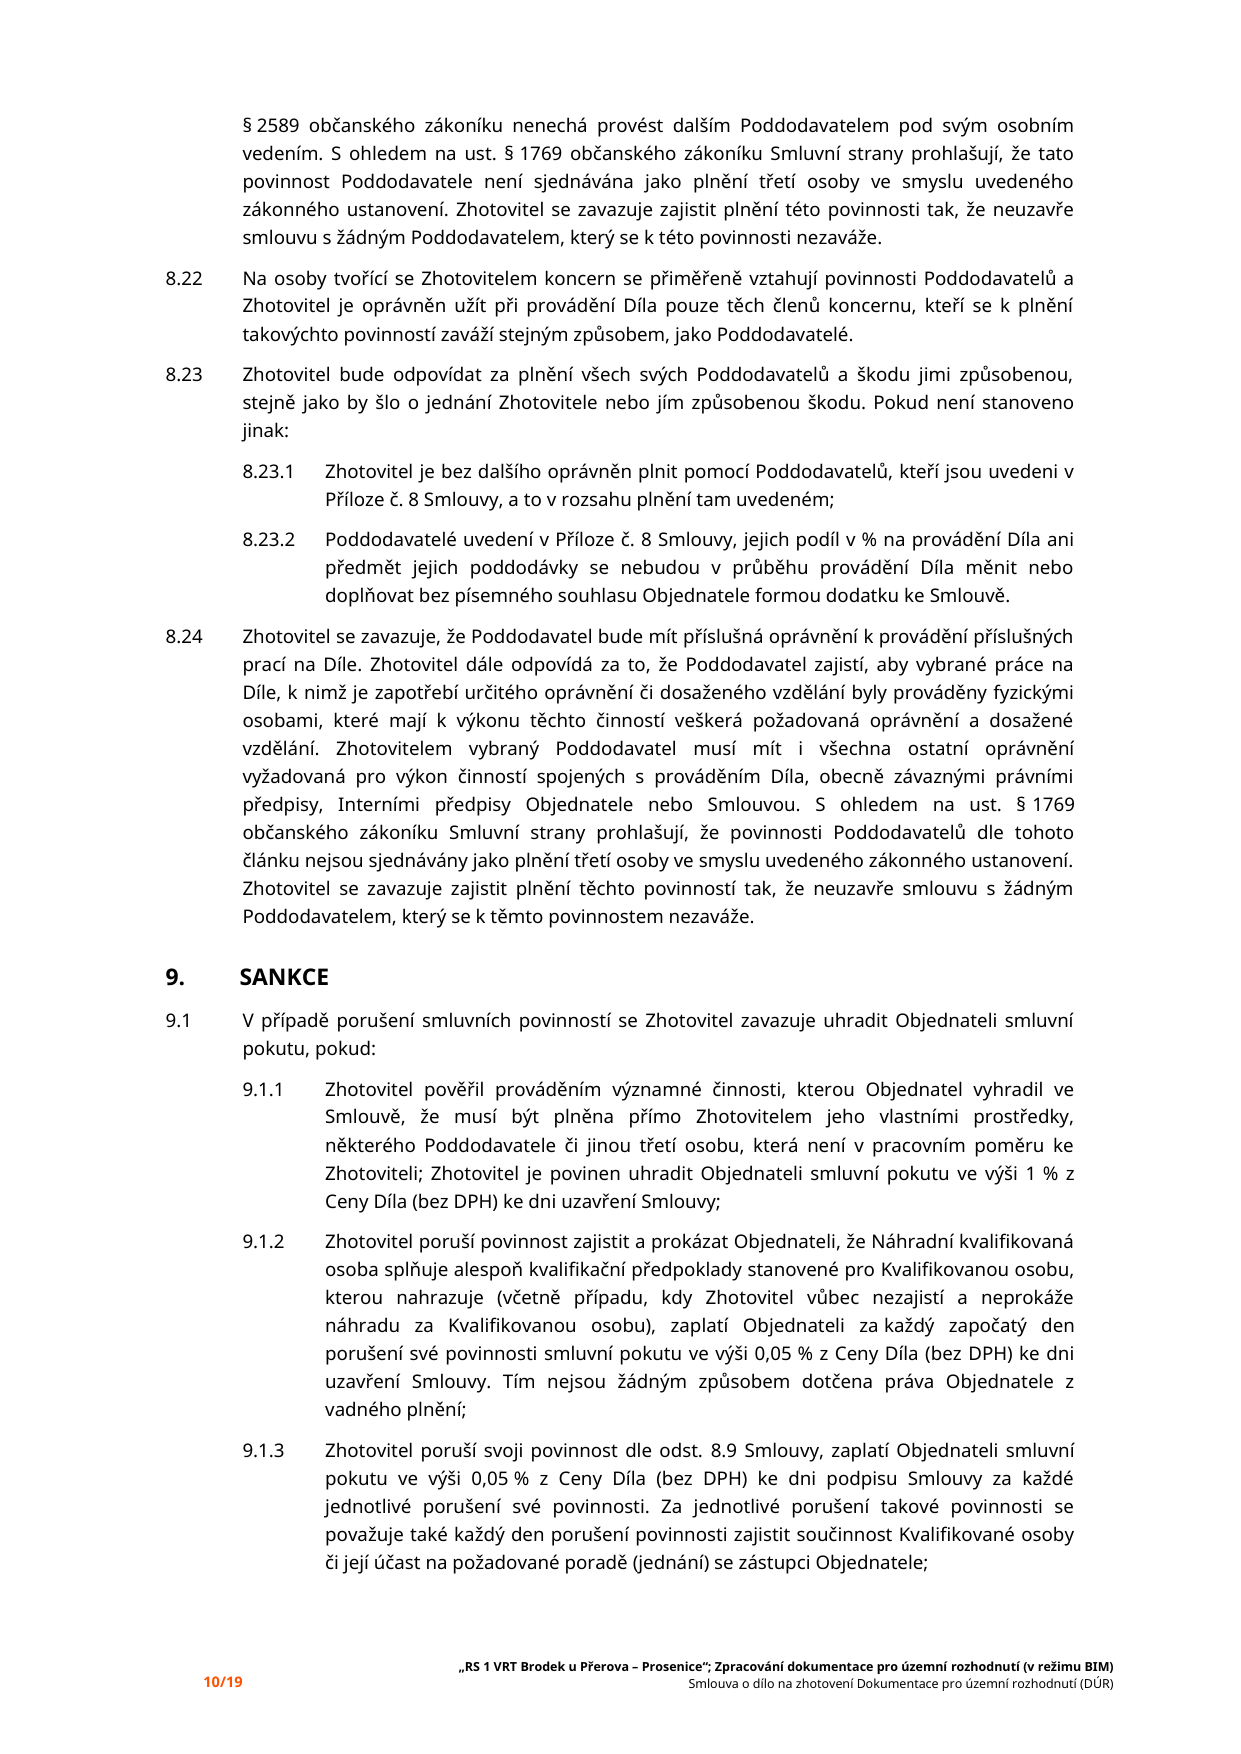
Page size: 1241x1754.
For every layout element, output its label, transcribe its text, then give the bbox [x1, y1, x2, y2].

text V případě porušení smluvních povinností se Zhotovitel zavazuje uhradit Objednateli smluvní pokutu, pokud: [165, 1007, 1075, 1061]
text Zhotovitel je bez dalšího oprávněn plnit pomocí Poddodavatelů, kteří jsou uvedeni v Příloze č. 8 Smlouvy, a to v rozsahu plnění tam uvedeném; [242, 458, 1075, 511]
text Poddodavatelé uvedení v Příloze č. 8 Smlouvy, jejich podíl v % na provádění Díla ani předmět jejich poddodávky se nebudou v průběhu provádění Díla měnit nebo doplňovat bez písemného souhlasu Objednatele formou dodatku ke Smlouvě. [242, 526, 1075, 608]
text Zhotovitel bude odpovídat za plnění všech svých Poddodavatelů a škodu jimi způsobenou, stejně jako by šlo o jednání Zhotovitele nebo jím způsobenou škodu. Pokud není stanoveno jinak: [165, 361, 1075, 443]
text Sankce [165, 960, 1075, 992]
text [165, 112, 1075, 250]
text Zhotovitel pověřil prováděním významné činnosti, kterou Objednatel vyhradil ve Smlouvě, že musí být plněna přímo Zhotovitelem jeho vlastními prostředky, některého Poddodavatele či jinou třetí osobu, která není v pracovním poměru ke Zhotoviteli; Zhotovitel je povinen uhradit Objednateli smluvní pokutu ve výši 1 % z Ceny Díla (bez DPH) ke dni uzavření Smlouvy; [242, 1076, 1075, 1213]
text Zhotovitel se zavazuje, že Poddodavatel bude mít příslušná oprávnění k provádění příslušných prací na Díle. Zhotovitel dále odpovídá za to, že Poddodavatel zajistí, aby vybrané práce na Díle, k nimž je zapotřebí určitého oprávnění či dosaženého vzdělání byly prováděny fyzickými osobami, které mají k výkonu těchto činností veškerá požadovaná oprávnění a dosažené vzdělání. Zhotovitelem vybraný Poddodavatel musí mít i všechna ostatní oprávnění vyžadovaná pro výkon činností spojených s prováděním Díla, obecně závaznými právními předpisy, Interními předpisy Objednatele nebo Smlouvou. S ohledem na ust. § 1769 občanského zákoníku Smluvní strany prohlašují, že povinnosti Poddodavatelů dle tohoto článku nejsou sjednávány jako plnění třetí osoby ve smyslu uvedeného zákonného ustanovení. Zhotovitel se zavazuje zajistit plnění těchto povinností tak, že neuzavře smlouvu s žádným Poddodavatelem, který se k těmto povinnostem nezaváže. [165, 623, 1075, 929]
text Zhotovitel poruší svoji povinnost dle odst. 8.9 Smlouvy, zaplatí Objednateli smluvní pokutu ve výši 0,05 % z Ceny Díla (bez DPH) ke dni podpisu Smlouvy za každé jednotlivé porušení své povinnosti. Za jednotlivé porušení takové povinnosti se považuje také každý den porušení povinnosti zajistit součinnost Kvalifikované osoby či její účast na požadované poradě (jednání) se zástupci Objednatele; [242, 1437, 1075, 1575]
text Na osoby tvořící se Zhotovitelem koncern se přiměřeně vztahují povinnosti Poddodavatelů a Zhotovitel je oprávněn užít při provádění Díla pouze těch členů koncernu, kteří se k plnění takovýchto povinností zaváží stejným způsobem, jako Poddodavatelé. [165, 265, 1075, 346]
text Zhotovitel poruší povinnost zajistit a prokázat Objednateli, že Náhradní kvalifikovaná osoba splňuje alespoň kvalifikační předpoklady stanovené pro Kvalifikovanou osobu, kterou nahrazuje (včetně případu, kdy Zhotovitel vůbec nezajistí a neprokáže náhradu za Kvalifikovanou osobu), zaplatí Objednateli za každý započatý den porušení své povinnosti smluvní pokutu ve výši 0,05 % z Ceny Díla (bez DPH) ke dni uzavření Smlouvy. Tím nejsou žádným způsobem dotčena práva Objednatele z vadného plnění; [242, 1228, 1075, 1422]
